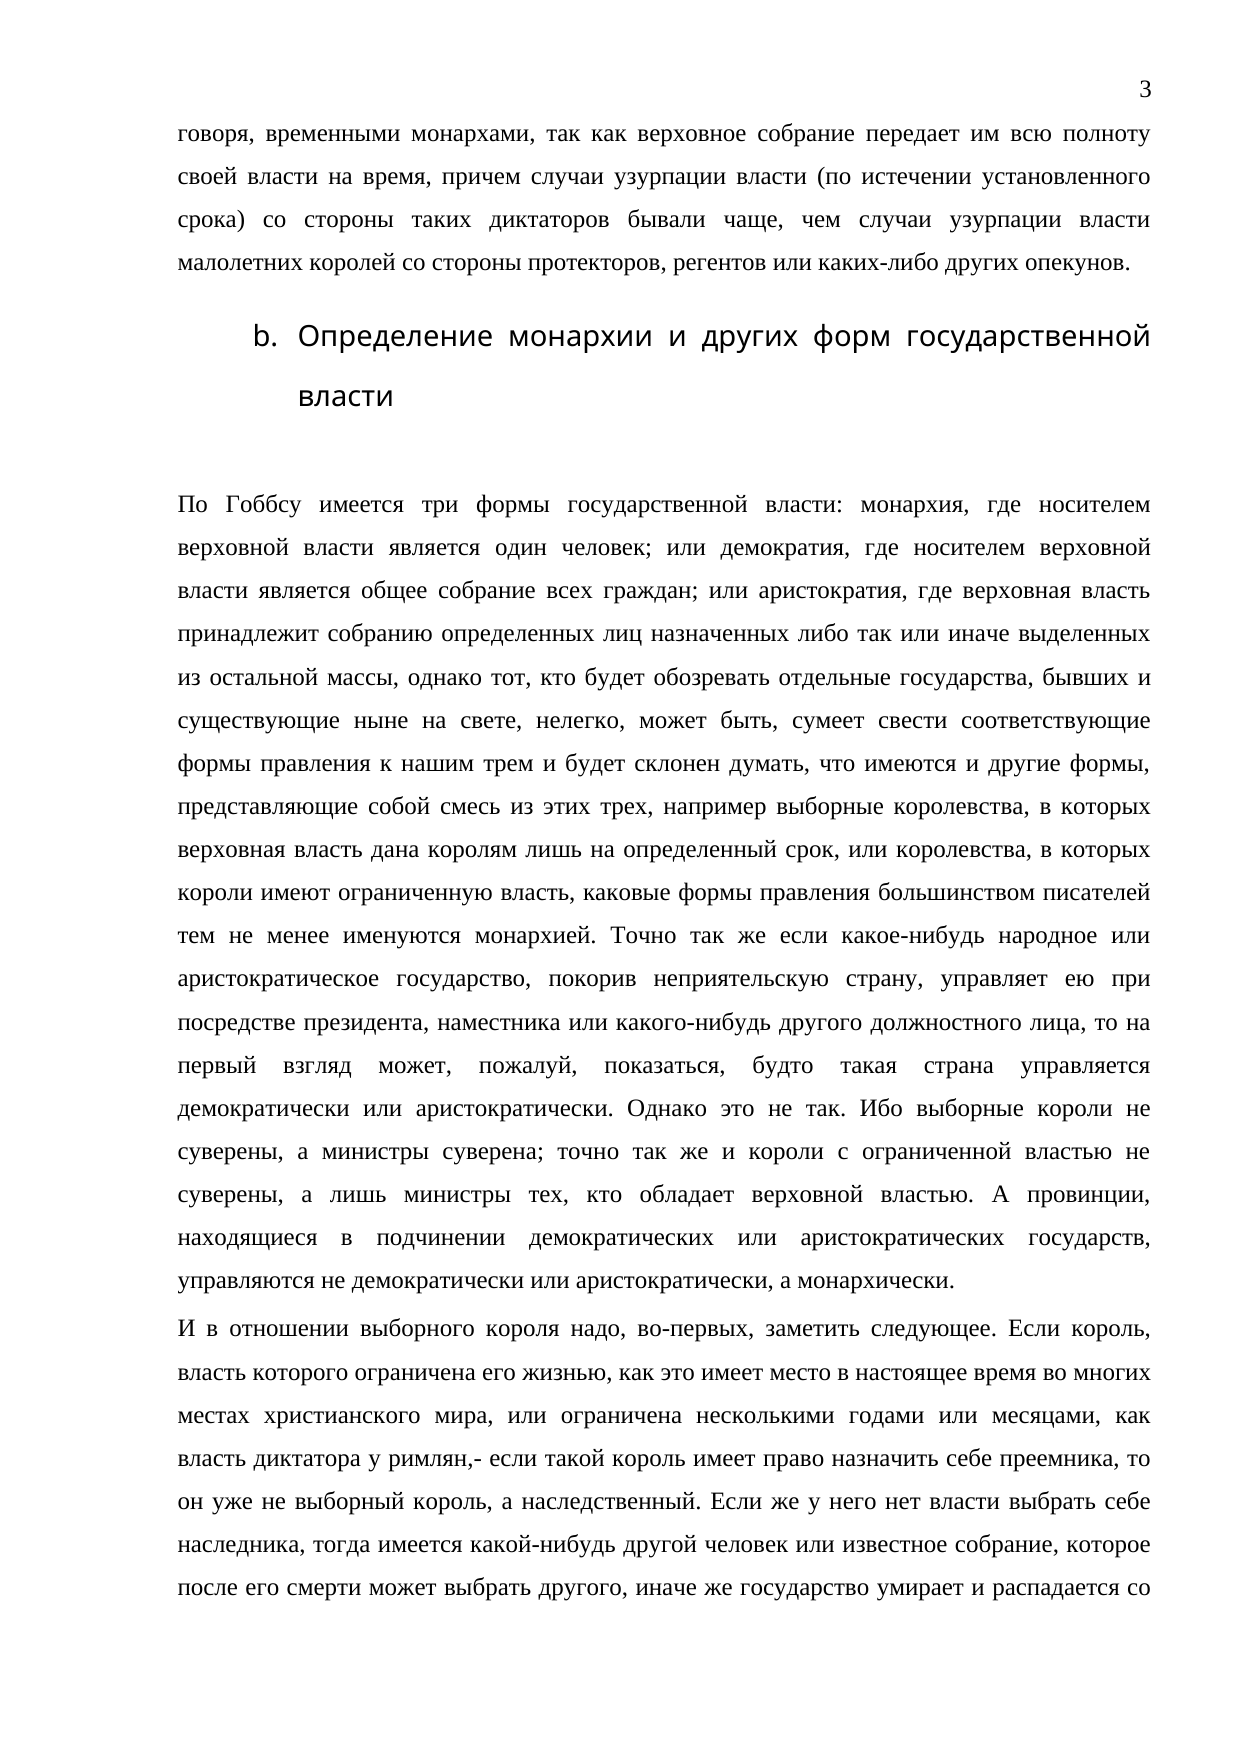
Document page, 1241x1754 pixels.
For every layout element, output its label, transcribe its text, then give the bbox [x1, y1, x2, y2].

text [177, 118, 1152, 276]
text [177, 1313, 1152, 1601]
text По Гоббсу имеется три формы государственной власти: монархия, где носителем верховной власти является один человек; или демократия, где носителем верховной власти является общее собрание всех граждан; или аристократия, где верховная власть принадлежит собранию определенных лиц назначенных либо так или иначе выделенных из остальной массы, однако тот, кто будет обозревать отдельные государства, бывших и существующие ныне на свете, нелегко, может быть, сумеет свести соответствующие формы правления к нашим трем и будет склонен думать, что имеются и другие формы, представляющие собой смесь из этих трех, например выборные королевства, в которых верховная власть дана королям лишь на определенный срок, или королевства, в которых короли имеют ограниченную власть, каковые формы правления большинством писателей тем не менее именуются монархией. Точно так же если какое-нибудь народное или аристократическое государство, покорив неприятельскую страну, управляет ею при посредстве президента, наместника или какого-нибудь другого должностного лица, то на первый взгляд может, пожалуй, показаться, будто такая страна управляется демократически или аристократически. Однако это не так. Ибо выборные короли не суверены, а министры суверена; точно так же и короли с ограниченной властью не суверены, а лишь министры тех, кто обладает верховной властью. А провинции, находящиеся в подчинении демократических или аристократических государств, управляются не демократически или аристократически, а монархически. [177, 489, 1152, 1294]
subtitle Определение монархии и других форм государственной власти [252, 316, 1152, 415]
